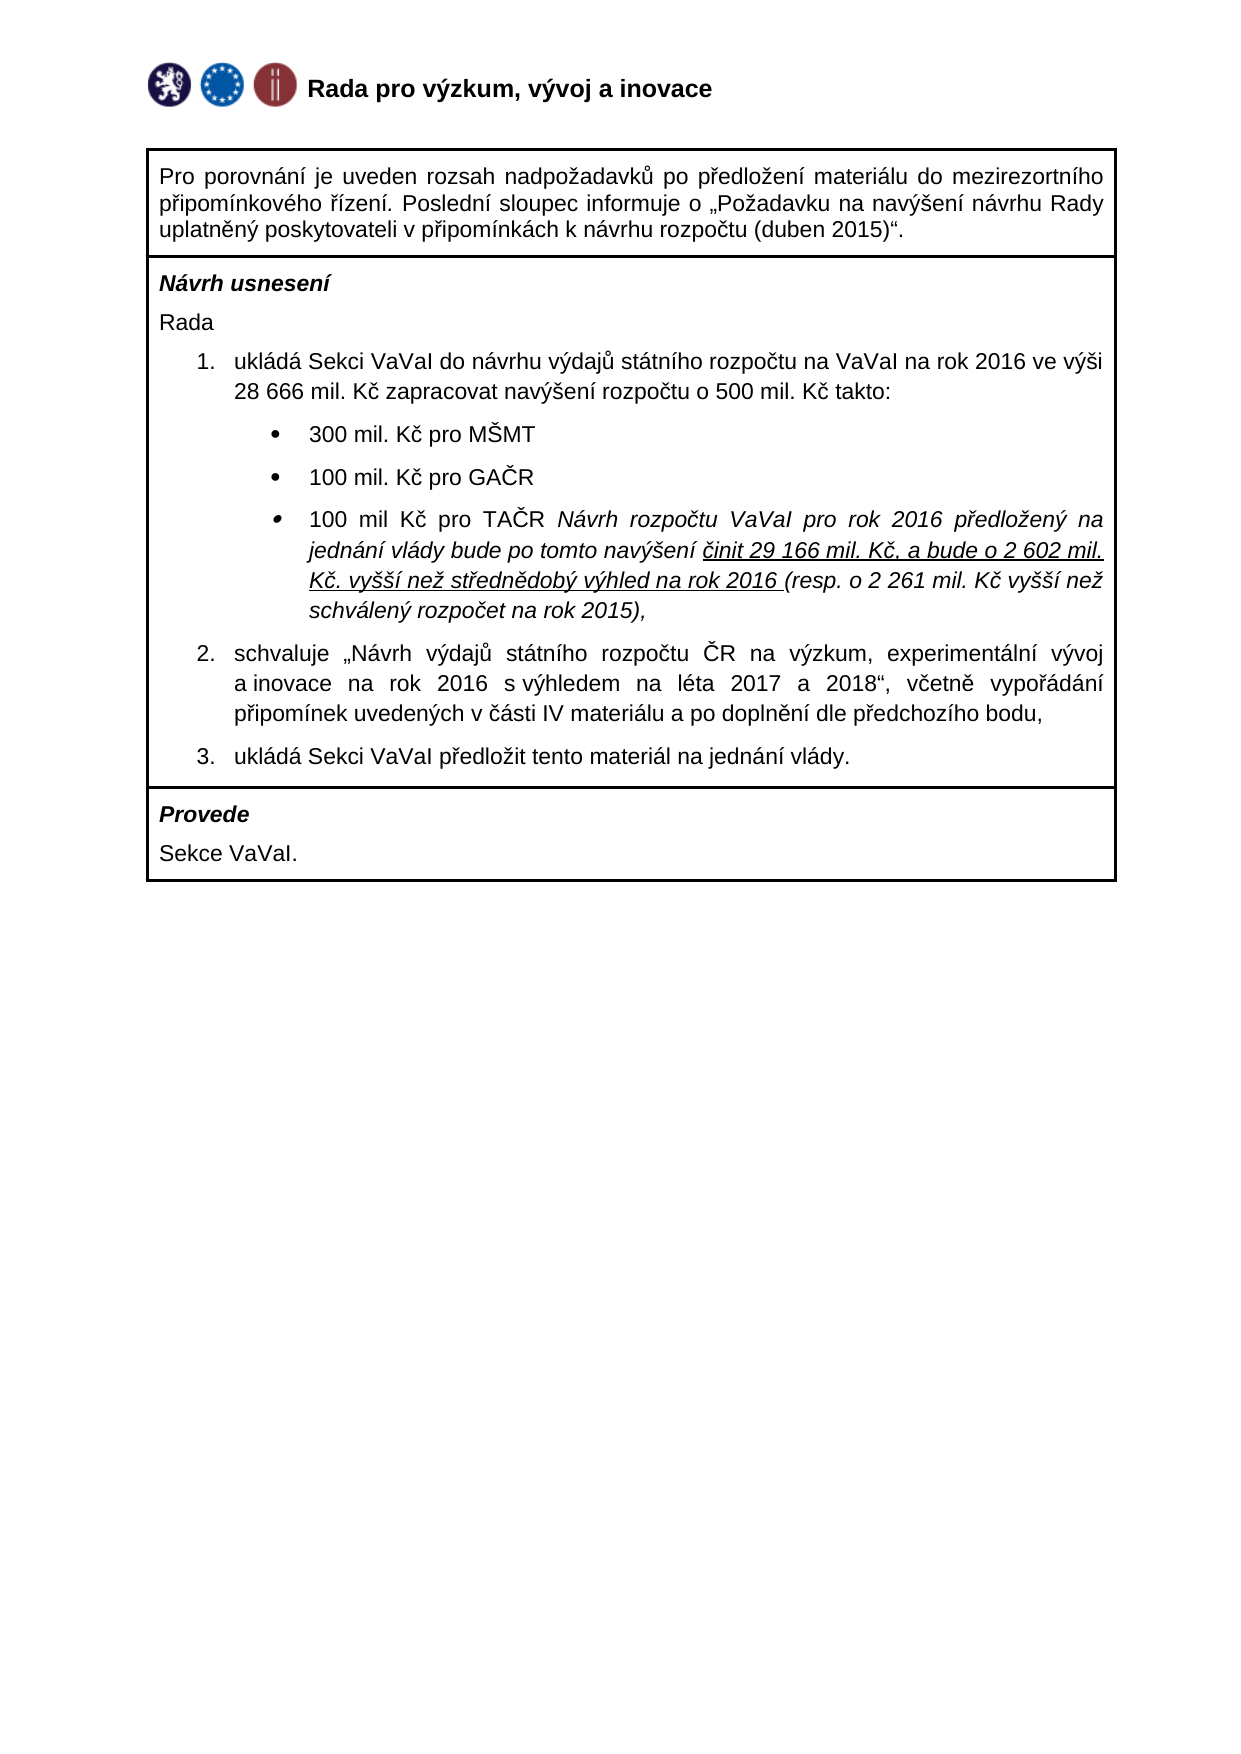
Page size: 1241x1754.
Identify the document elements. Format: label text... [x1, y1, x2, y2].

picture [147, 62, 298, 108]
table_cell Provede Sekce VaVaI. [149, 789, 1114, 879]
table_cell Návrh usnesení Rada ukládá Sekci VaVaI do návrhu výdajů státního rozpočtu na VaVaI na rok 2016 ve výši 28 666 mil. Kč zapracovat navýšení rozpočtu o 500 mil. Kč takto: 300 mil. Kč pro MŠMT 100 mil. Kč pro GAČR 100 mil Kč pro TAČR Návrh rozpočtu VaVaI pro rok 2016 předložený na jednání vlády bude po tomto navýšení činit 29 166 mil. Kč, a bude o 2 602 mil. Kč. vyšší než střednědobý výhled na rok 2016 (resp. o 2 261 mil. Kč vyšší než schválený rozpočet na rok 2015), schvaluje „Návrh výdajů státního rozpočtu ČR na výzkum, experimentální vývoj a inovace na rok 2016 s výhledem na léta 2017 a 2018“, včetně vypořádání připomínek uvedených v části IV materiálu a po doplnění dle předchozího bodu, ukládá Sekci VaVaI předložit tento materiál na jednání vlády. [149, 258, 1114, 786]
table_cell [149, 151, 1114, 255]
